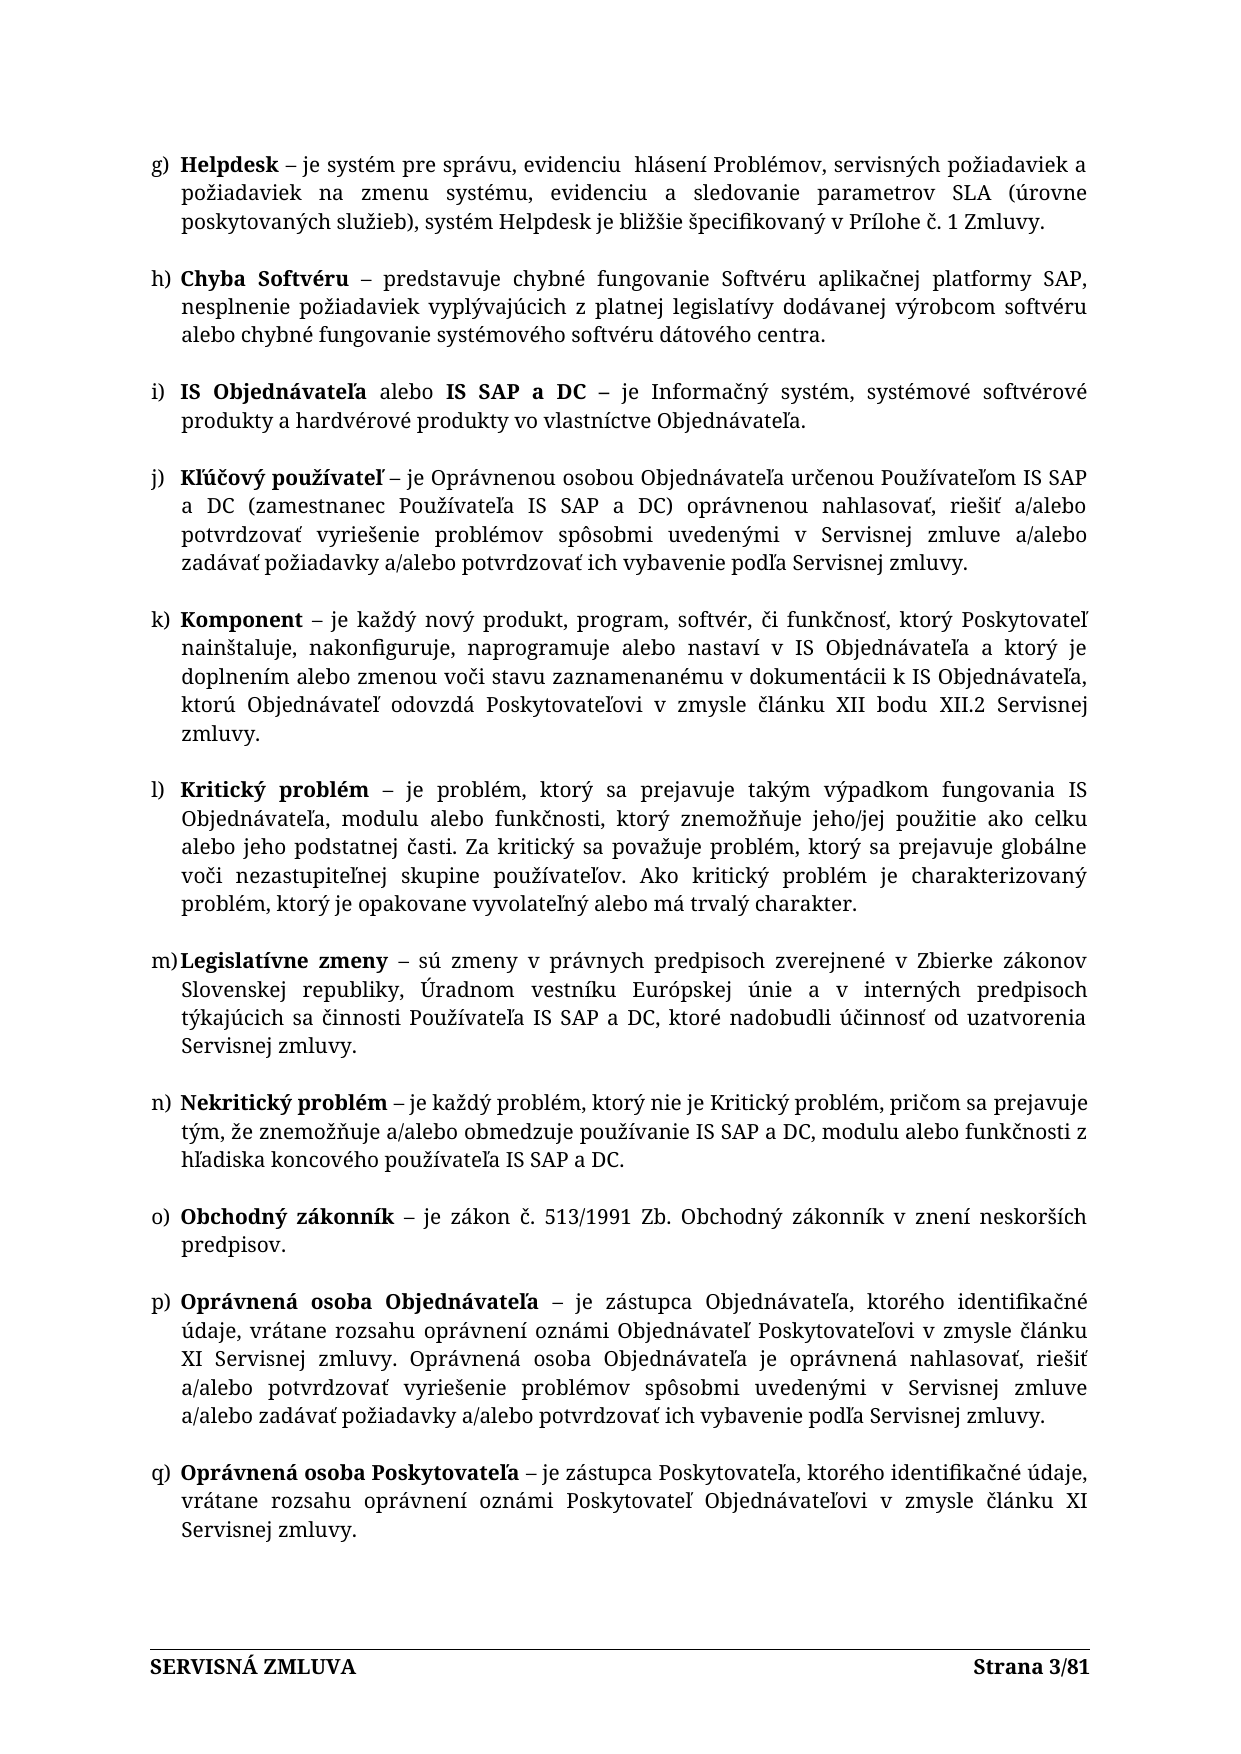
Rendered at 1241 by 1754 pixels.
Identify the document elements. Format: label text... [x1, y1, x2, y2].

list Komponent – je každý nový produkt, program, softvér, či funkčnosť, ktorý Poskytovateľ nainštaluje, nakonfiguruje, naprogramuje alebo nastaví v IS Objednávateľa a ktorý je doplnením alebo zmenou voči stavu zaznamenanému v dokumentácii k IS Objednávateľa, ktorú Objednávateľ odovzdá Poskytovateľovi v zmysle článku XII bodu 12.2 Servisnej zmluvy. [151, 605, 1088, 747]
list Chyba Softvéru – predstavuje chybné fungovanie Softvéru aplikačnej platformy SAP, nesplnenie požiadaviek vyplývajúcich z platnej legislatívy dodávanej výrobcom softvéru alebo chybné fungovanie systémového softvéru dátového centra. [151, 264, 1088, 349]
list Helpdesk – je systém pre správu, evidenciu hlásení Problémov, servisných požiadaviek a požiadaviek na zmenu systému, evidenciu a sledovanie parametrov SLA (úrovne poskytovaných služieb), systém Helpdesk je bližšie špecifikovaný v Prílohe č. 1 Zmluvy. [151, 150, 1088, 235]
list Legislatívne zmeny – sú zmeny v právnych predpisoch zverejnené v Zbierke zákonov Slovenskej republiky, Úradnom vestníku Európskej únie a v interných predpisoch týkajúcich sa činnosti Používateľa IS SAP a DC, ktoré nadobudli účinnosť od uzatvorenia Servisnej zmluvy. [151, 946, 1088, 1060]
list Oprávnená osoba Poskytovateľa – je zástupca Poskytovateľa, ktorého identifikačné údaje, vrátane rozsahu oprávnení oznámi Poskytovateľ Objednávateľovi v zmysle článku XI Servisnej zmluvy. [151, 1458, 1088, 1543]
list Oprávnená osoba Objednávateľa – je zástupca Objednávateľa, ktorého identifikačné údaje, vrátane rozsahu oprávnení oznámi Objednávateľ Poskytovateľovi v zmysle článku XI Servisnej zmluvy. Oprávnená osoba Objednávateľa je oprávnená nahlasovať, riešiť a/alebo potvrdzovať vyriešenie problémov spôsobmi uvedenými v Servisnej zmluve a/alebo zadávať požiadavky a/alebo potvrdzovať ich vybavenie podľa Servisnej zmluvy. [151, 1287, 1088, 1430]
list IS Objednávateľa alebo IS SAP a DC – je Informačný systém, systémové softvérové produkty a hardvérové produkty vo vlastníctve Objednávateľa. [151, 377, 1088, 434]
list Nekritický problém – je každý problém, ktorý nie je Kritický problém, pričom sa prejavuje tým, že znemožňuje a/alebo obmedzuje používanie IS SAP a DC, modulu alebo funkčnosti z hľadiska koncového používateľa IS SAP a DC. [151, 1088, 1088, 1174]
list Kritický problém – je problém, ktorý sa prejavuje takým výpadkom fungovania IS Objednávateľa, modulu alebo funkčnosti, ktorý znemožňuje jeho/jej použitie ako celku alebo jeho podstatnej časti. Za kritický sa považuje problém, ktorý sa prejavuje globálne voči nezastupiteľnej skupine používateľov. Ako kritický problém je charakterizovaný problém, ktorý je opakovane vyvolateľný alebo má trvalý charakter. [151, 776, 1088, 918]
list Kľúčový používateľ – je Oprávnenou osobou Objednávateľa určenou Používateľom IS SAP a DC (zamestnanec Používateľa IS SAP a DC) oprávnenou nahlasovať, riešiť a/alebo potvrdzovať vyriešenie problémov spôsobmi uvedenými v Servisnej zmluve a/alebo zadávať požiadavky a/alebo potvrdzovať ich vybavenie podľa Servisnej zmluvy. [151, 463, 1088, 577]
list Obchodný zákonník – je zákon č. 513/1991 Zb. Obchodný zákonník v znení neskorších predpisov. [151, 1202, 1088, 1259]
